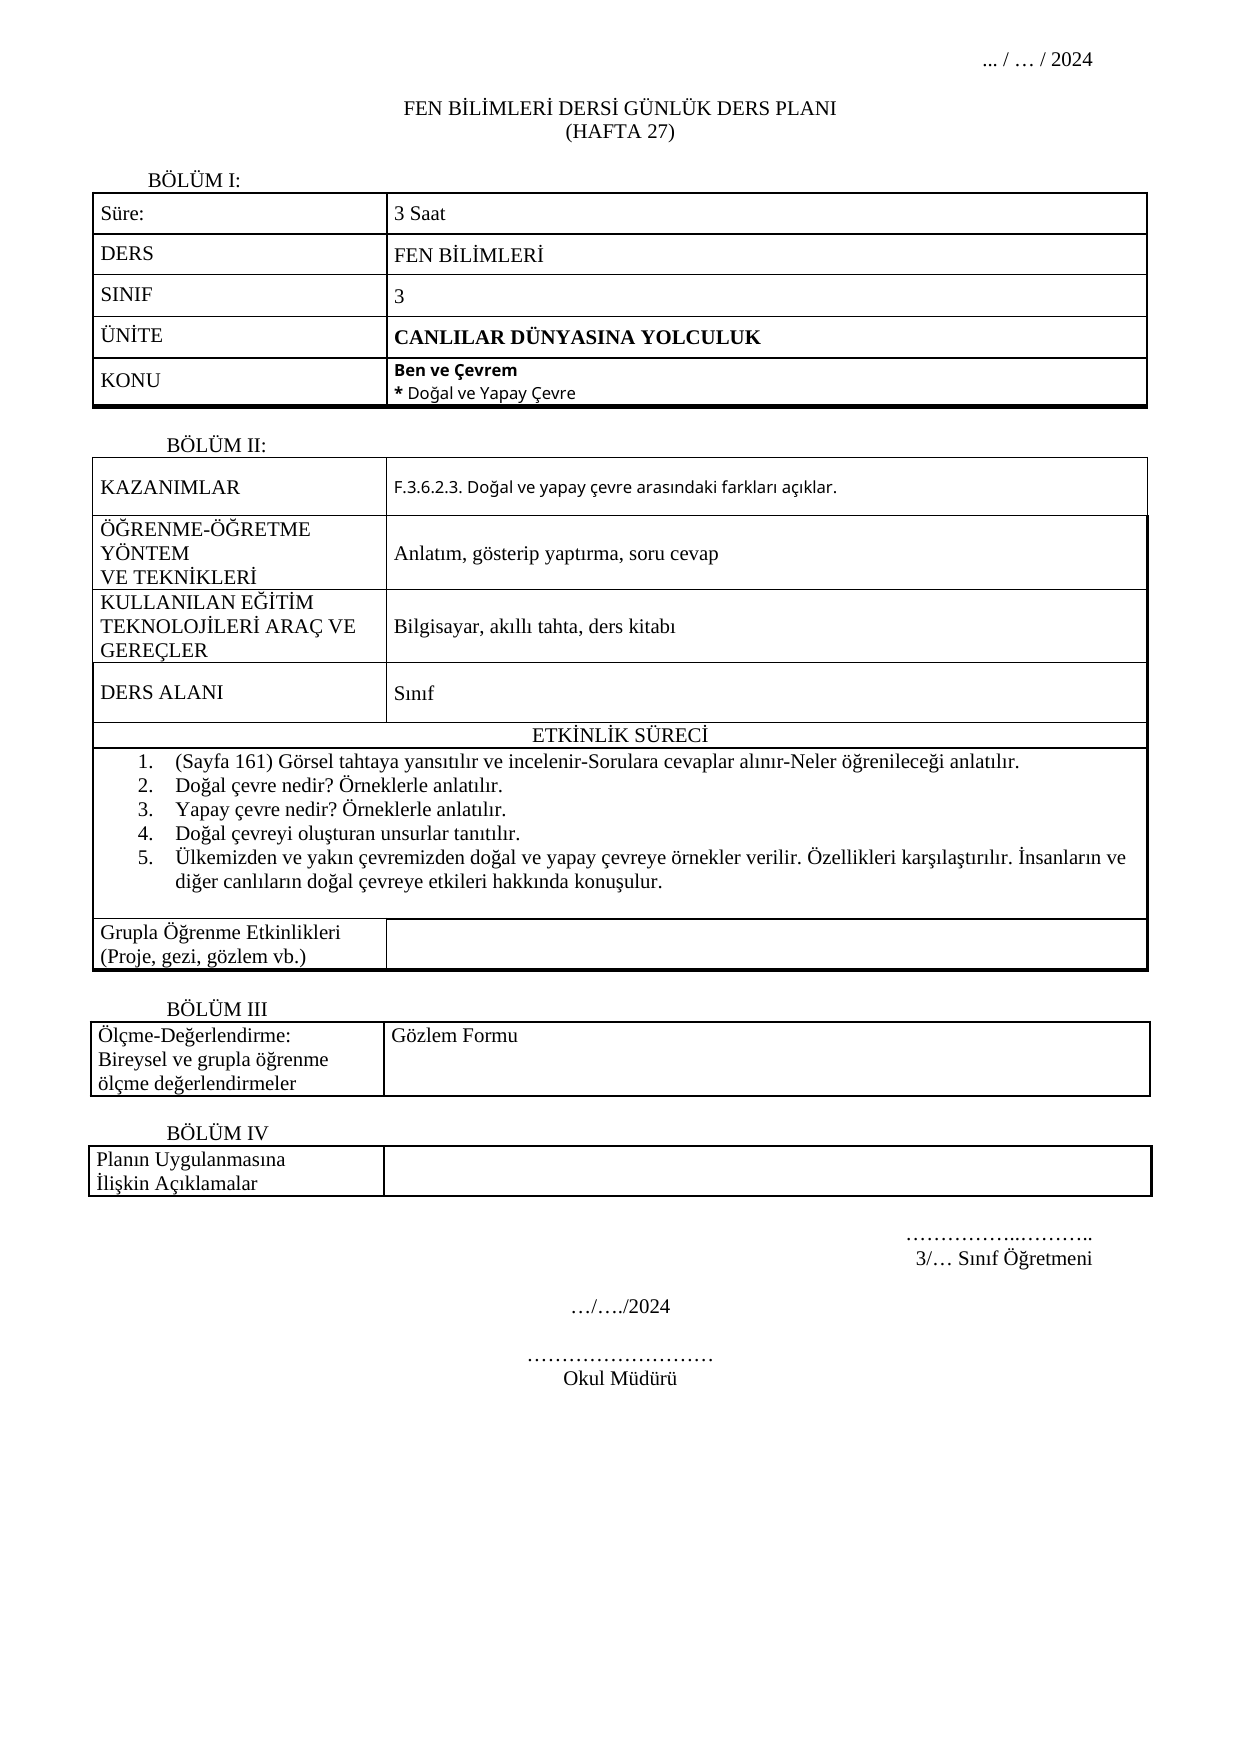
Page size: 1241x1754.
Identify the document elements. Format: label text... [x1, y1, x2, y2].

table_cell DERS [94, 235, 386, 274]
text …/…./2024 [148, 1293, 1092, 1318]
table_cell KONU [94, 359, 386, 404]
text ……………..……….. [148, 1221, 1092, 1245]
table_cell KULLANILAN EĞİTİM TEKNOLOJİLERİ ARAÇ VE GEREÇLER [93, 590, 386, 662]
table_cell Anlatım, gösterip yaptırma, soru cevap [387, 516, 1146, 589]
table_cell (Sayfa 161) Görsel tahtaya yansıtılır ve incelenir-Sorulara cevaplar alınır-Neler öğrenileceği anlatılır. Doğal çevre nedir? Örneklerle anlatılır. Yapay çevre nedir? Örneklerle anlatılır. Doğal çevreyi oluşturan unsurlar tanıtılır. Ülkemizden ve yakın çevremizden doğal ve yapay çevreye örnekler verilir. Özellikleri karşılaştırılır. İnsanların ve diğer canlıların doğal çevreye etkileri hakkında konuşulur. [94, 749, 1146, 917]
table_cell ETKİNLİK SÜRECİ [94, 723, 1146, 747]
table_cell CANLILAR DÜNYASINA YOLCULUK [388, 317, 1146, 357]
table_cell ÜNİTE [94, 317, 386, 357]
table_cell Ben ve Çevrem * Doğal ve Yapay Çevre [388, 359, 1146, 404]
text FEN BİLİMLERİ DERSİ GÜNLÜK DERS PLANI [148, 95, 1092, 119]
subtitle BÖLÜM IV [148, 1121, 1092, 1145]
table_cell Bilgisayar, akıllı tahta, ders kitabı [387, 590, 1146, 662]
text ……………………… [148, 1342, 1092, 1366]
subtitle BÖLÜM III [148, 996, 1092, 1021]
table_header Planın Uygulanmasına İlişkin Açıklamalar [90, 1147, 383, 1195]
text (HAFTA 27) [148, 119, 1092, 143]
table_cell 3 [388, 275, 1146, 316]
table_header [385, 1147, 1150, 1195]
text ... / … / 2024 [148, 47, 1092, 71]
text BÖLÜM I: [148, 168, 1092, 192]
table_cell ÖĞRENME-ÖĞRETME YÖNTEM VE TEKNİKLERİ [93, 516, 386, 589]
table_cell FEN BİLİMLERİ [388, 235, 1146, 274]
table_header F.3.6.2.3. Doğal ve yapay çevre arasındaki farkları açıklar. [387, 458, 1147, 515]
table_cell Grupla Öğrenme Etkinlikleri (Proje, gezi, gözlem vb.) [94, 919, 386, 968]
table_cell DERS ALANI [94, 663, 386, 721]
table_cell [387, 920, 1146, 968]
table_cell SINIF [94, 275, 386, 316]
table_header Ölçme-Değerlendirme: Bireysel ve grupla öğrenme ölçme değerlendirmeler [92, 1023, 383, 1095]
table_header Gözlem Formu [385, 1023, 1149, 1095]
text Okul Müdürü [148, 1366, 1092, 1390]
table_cell Sınıf [387, 663, 1146, 721]
table_header KAZANIMLAR [93, 458, 386, 515]
text 3/… Sınıf Öğretmeni [148, 1245, 1092, 1269]
table_header Süre: [94, 194, 386, 233]
text BÖLÜM II: [148, 433, 1092, 457]
table_header 3 Saat [388, 194, 1146, 233]
